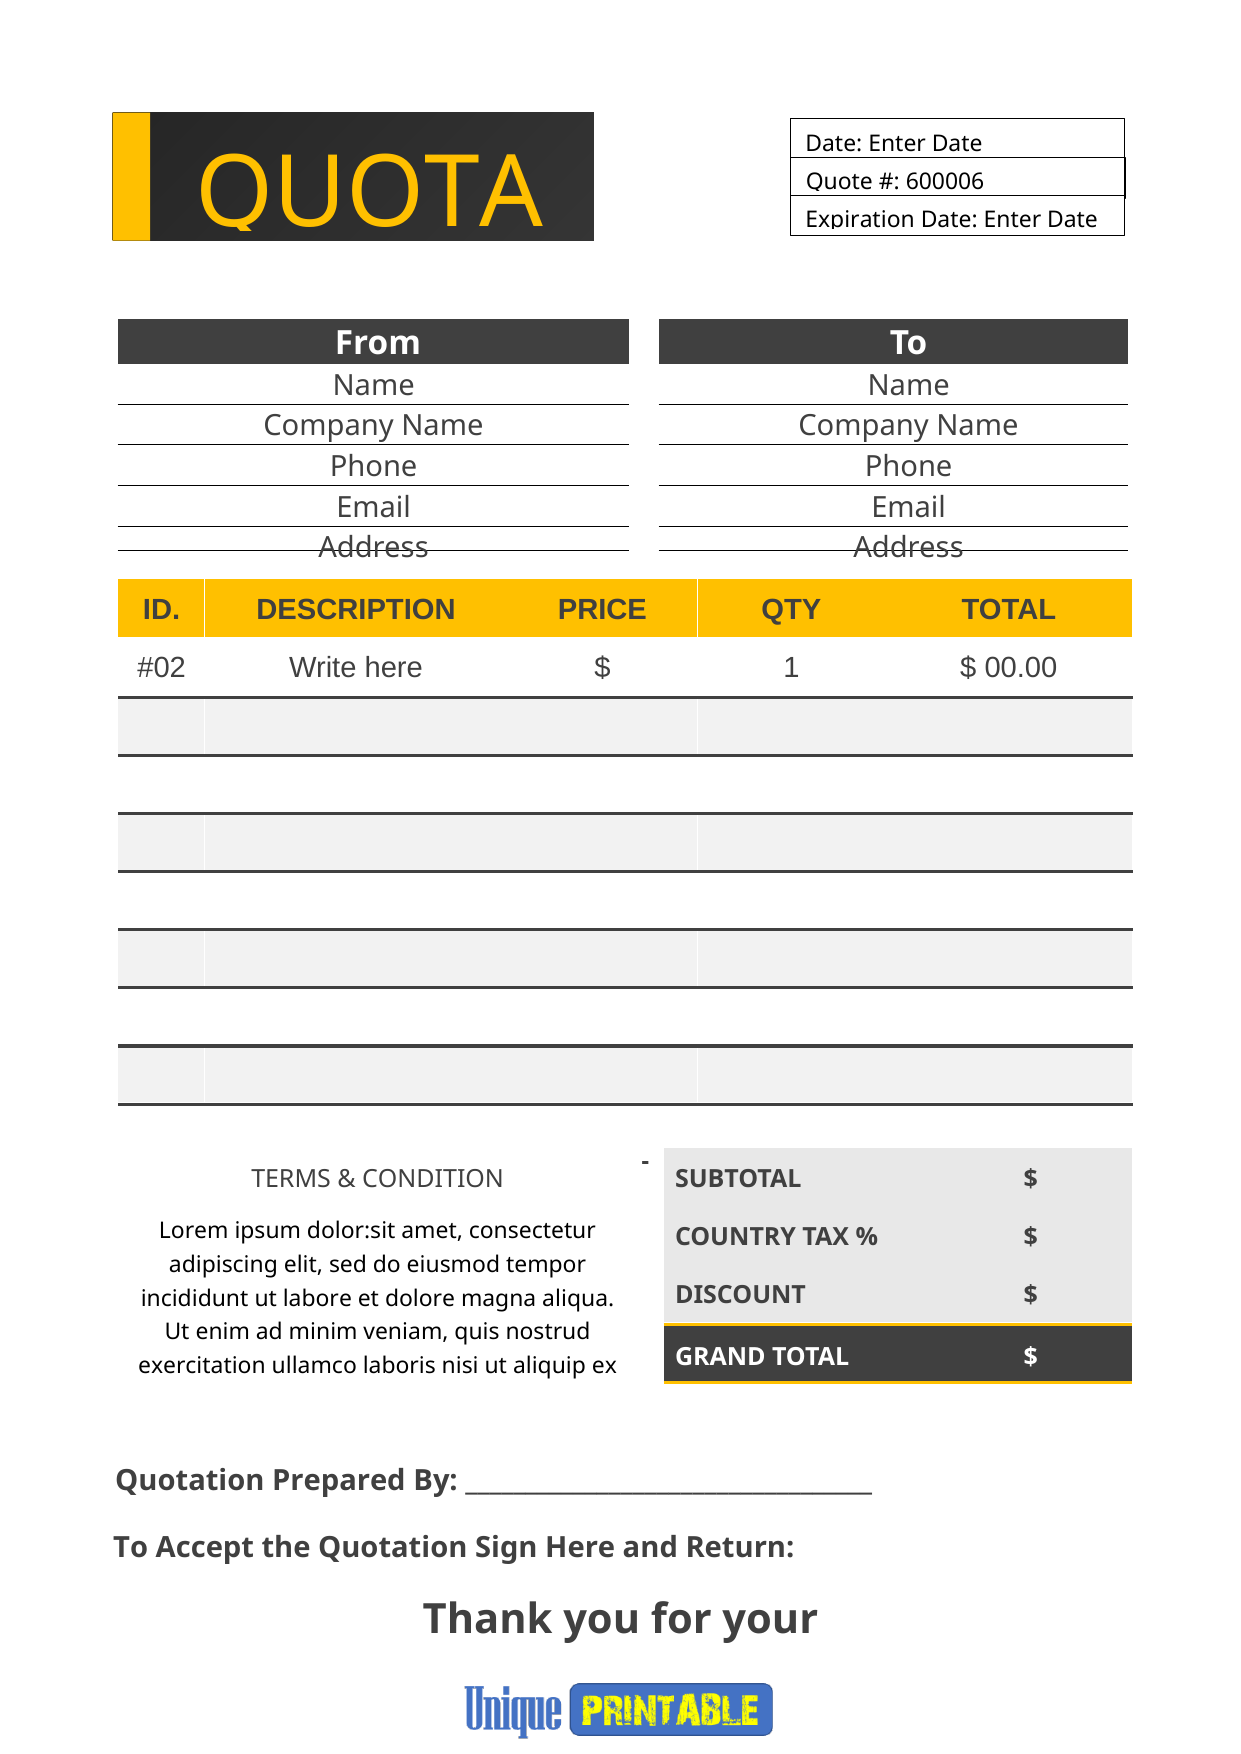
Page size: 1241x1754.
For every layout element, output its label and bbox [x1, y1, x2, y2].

picture [460, 1678, 779, 1743]
